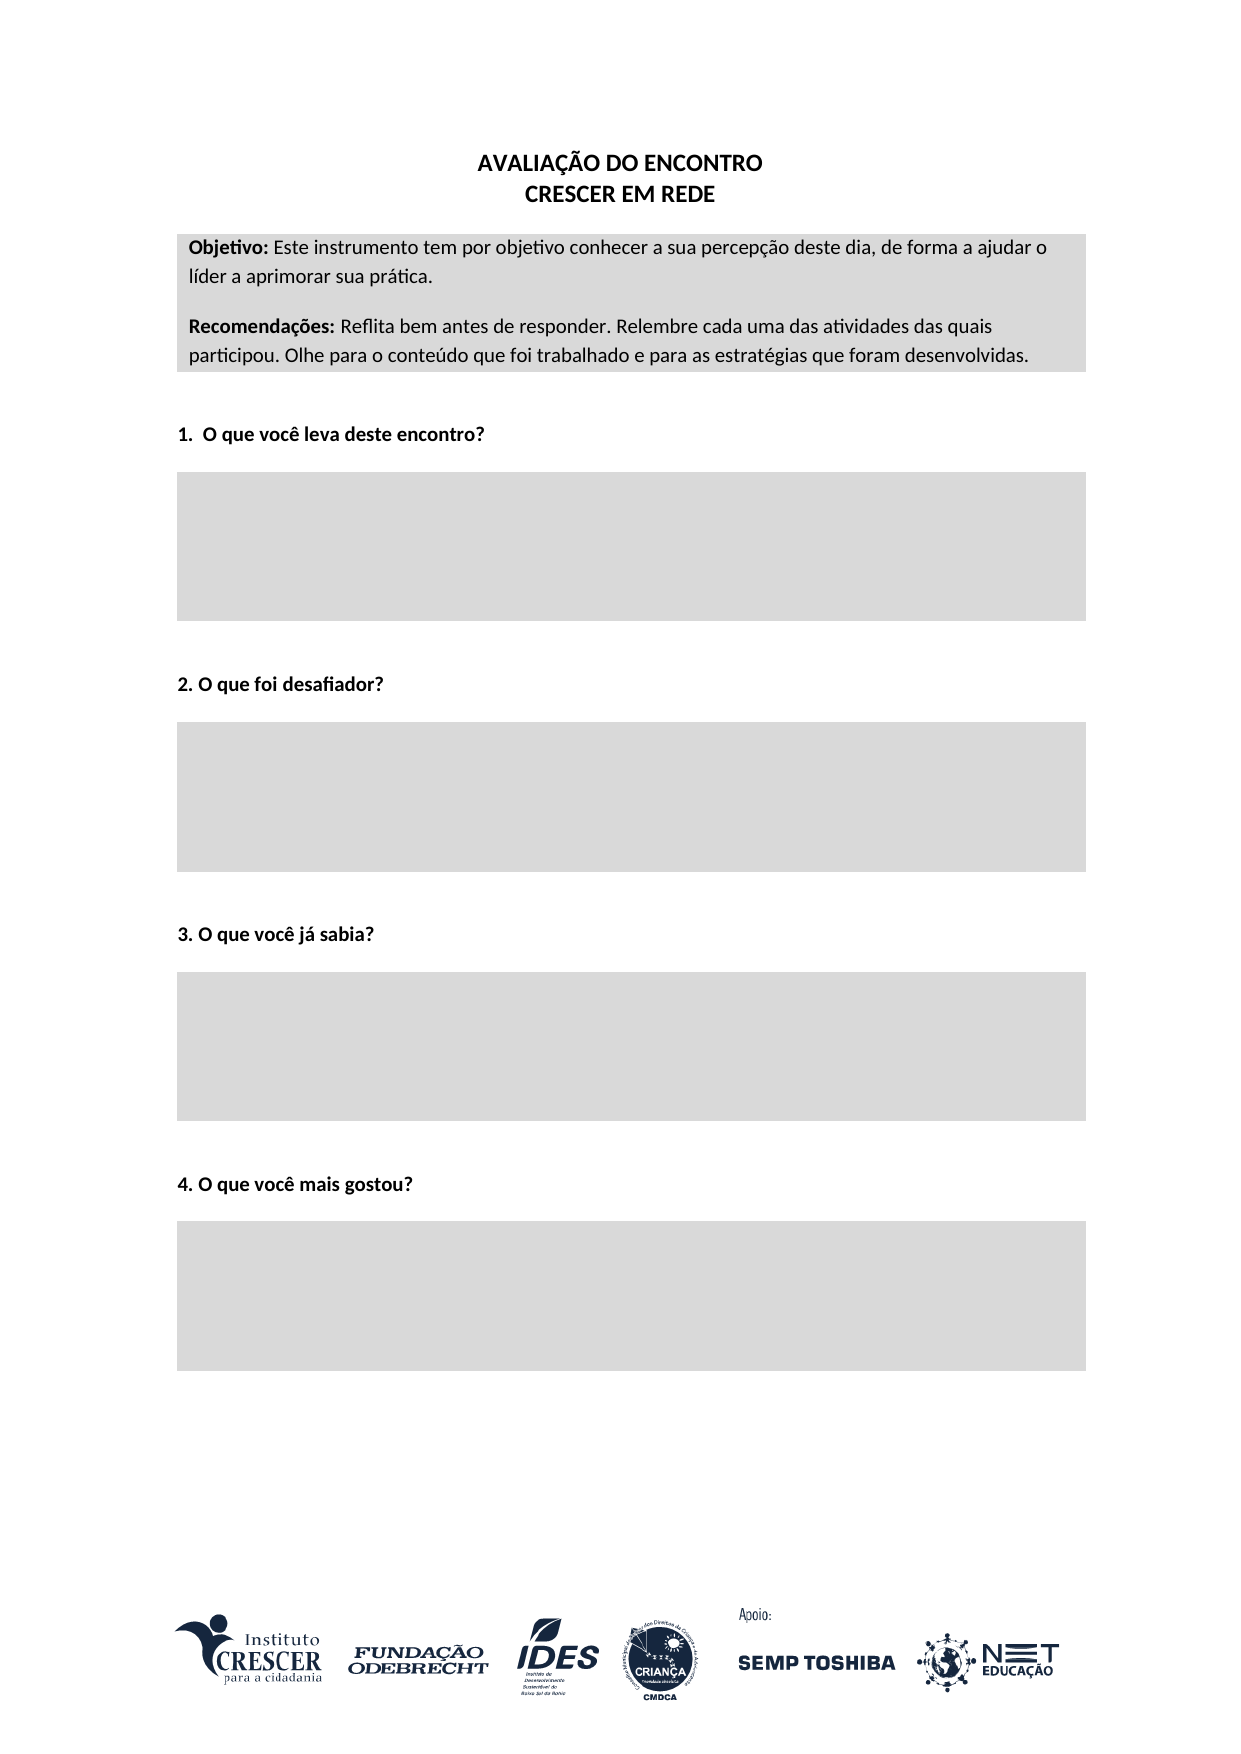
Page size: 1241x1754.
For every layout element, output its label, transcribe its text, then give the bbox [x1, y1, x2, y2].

text 3. O que você já sabia? [177, 922, 1063, 947]
table_header Objetivo: Este instrumento tem por objetivo conhecer a sua percepção deste dia, de forma a ajudar o líder a aprimorar sua prática. Recomendações: Reflita bem antes de responder. Relembre cada uma das atividades das quais participou. Olhe para o conteúdo que foi trabalhado e para as estratégias que foram desenvolvidas. [177, 234, 1086, 372]
text 4. O que você mais gostou? [177, 1171, 1063, 1197]
text 1. O que você leva deste encontro? [177, 422, 1063, 447]
text CRESCER EM REDE [177, 178, 1063, 209]
text 2. O que foi desafiador? [177, 671, 1063, 697]
table_header [177, 472, 1086, 621]
table_header [177, 1221, 1086, 1371]
table_header [177, 972, 1086, 1121]
table_header [177, 722, 1086, 872]
text AVALIAÇÃO DO ENCONTRO [177, 148, 1063, 178]
